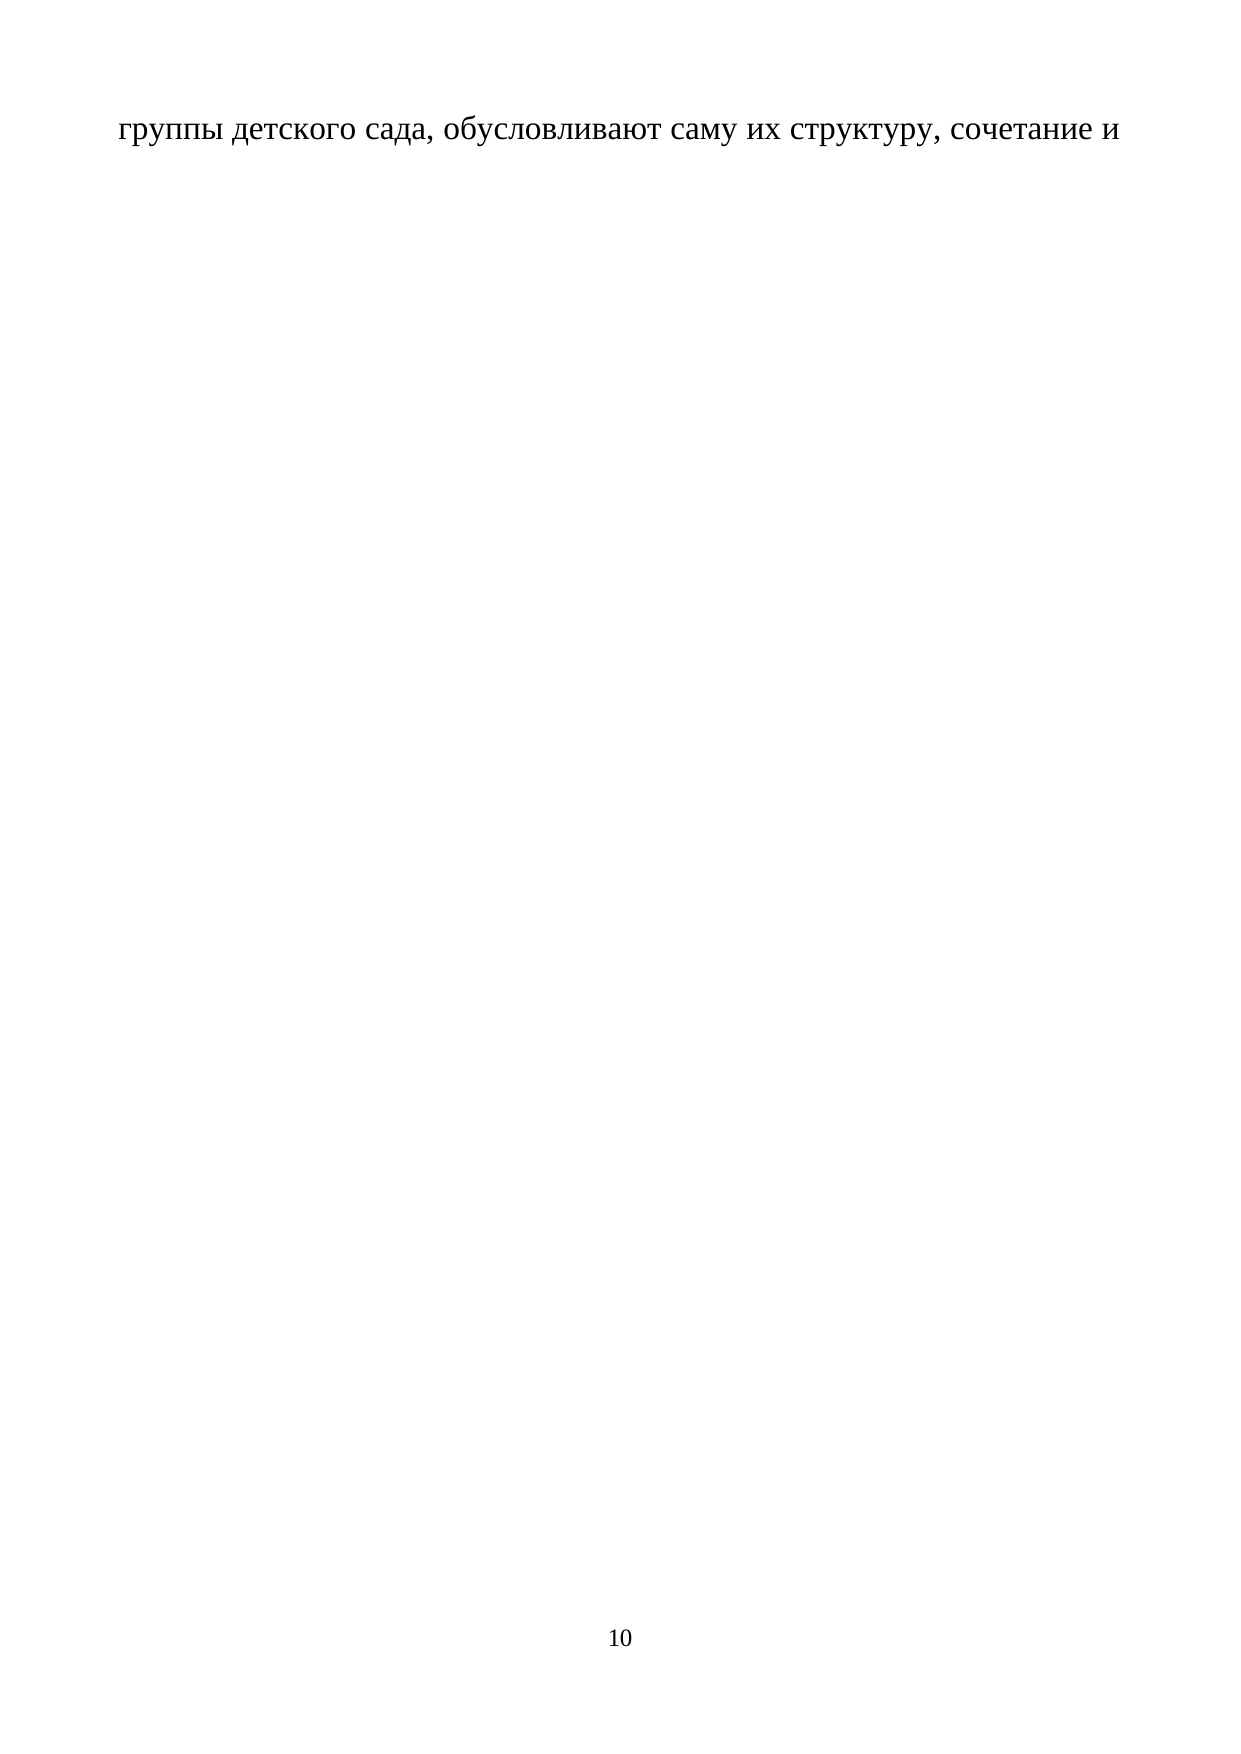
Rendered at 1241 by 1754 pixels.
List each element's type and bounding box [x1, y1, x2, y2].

text [118, 108, 1122, 147]
